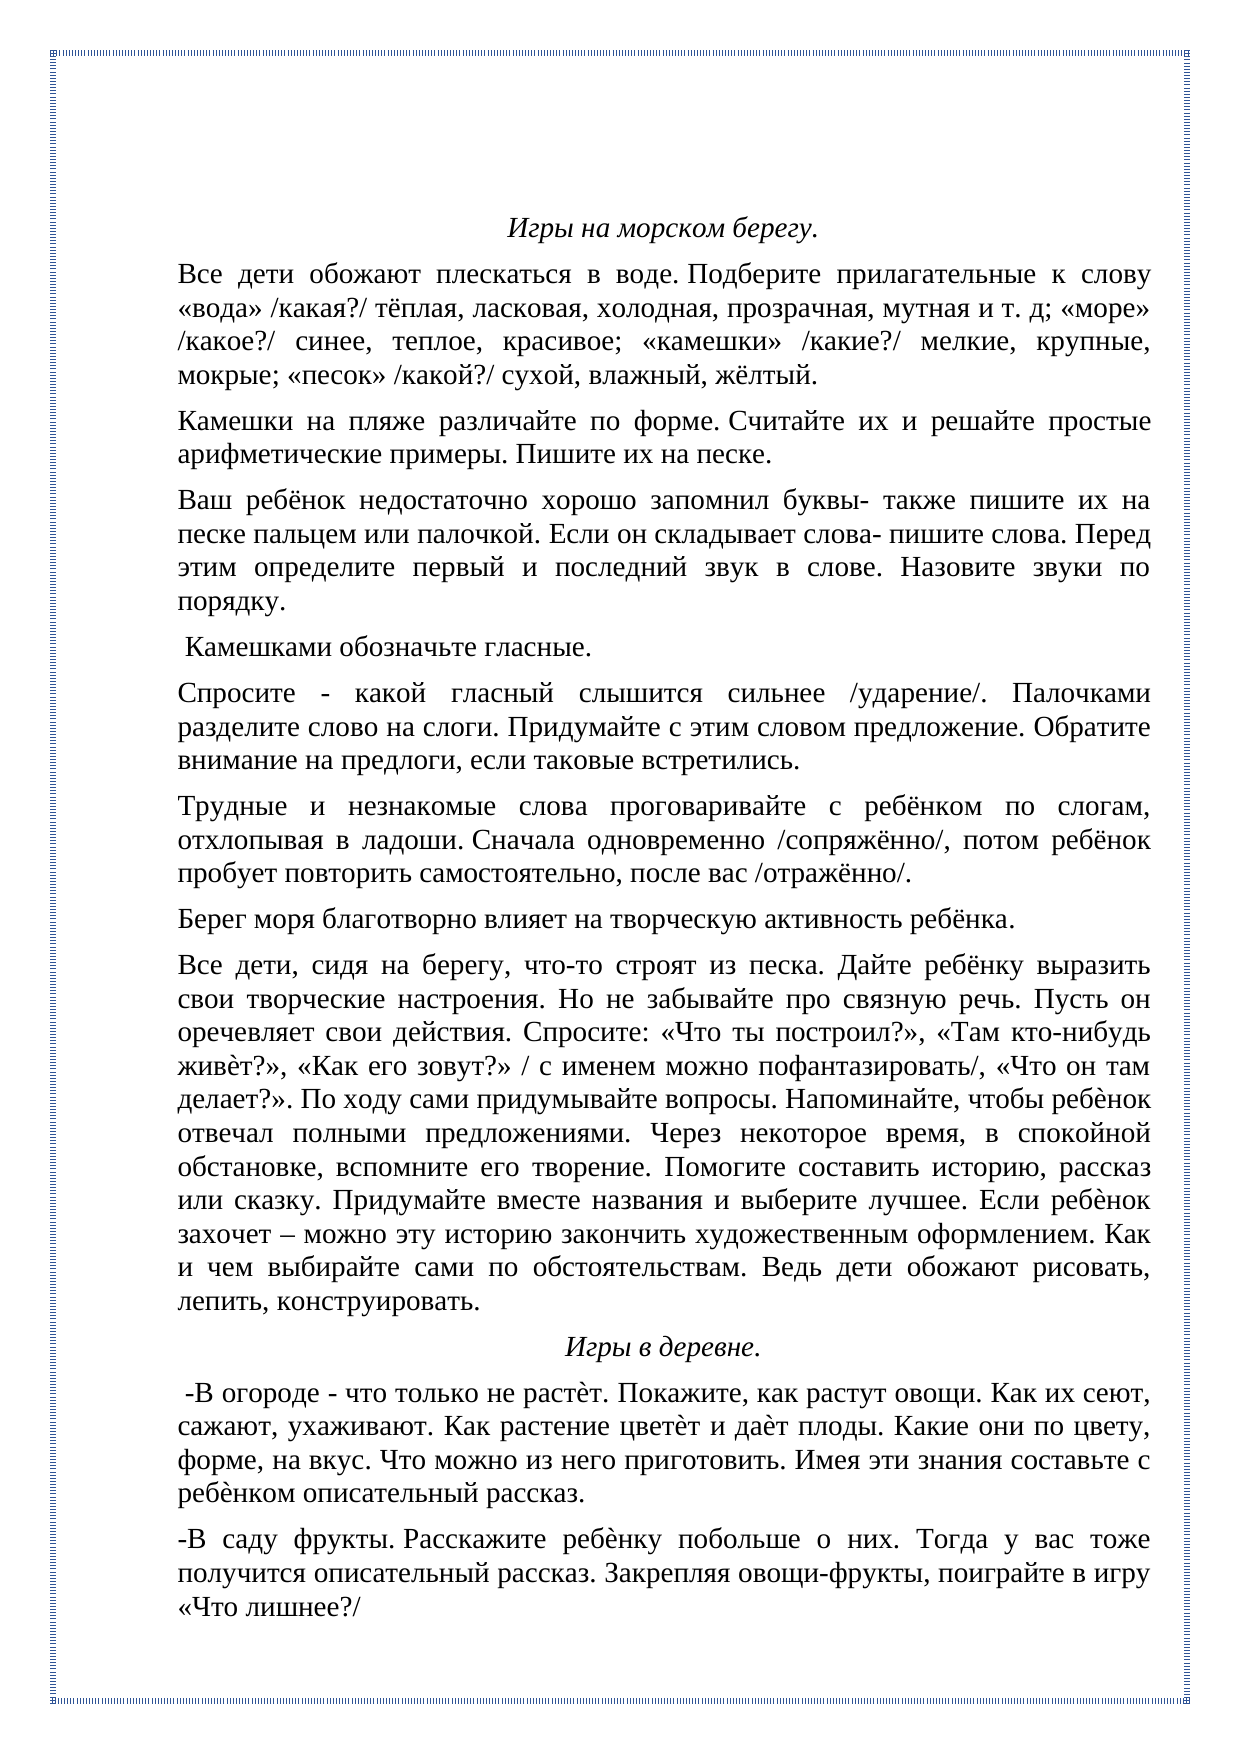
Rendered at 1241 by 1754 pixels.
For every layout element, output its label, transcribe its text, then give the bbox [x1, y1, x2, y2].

text Берег моря благотворно влияет на творческую активность ребёнка. [177, 901, 1152, 935]
text Спросите - какой гласный слышится сильнее /ударение/. Палочками разделите слово на слоги. Придумайте с этим словом предложение. Обратите внимание на предлоги, если таковые встретились. [177, 675, 1152, 776]
text Камешками обозначьте гласные. [177, 629, 1152, 663]
text Все дети, сидя на берегу, что-то строят из песка. Дайте ребёнку выразить свои творческие настроения. Но не забывайте про связную речь. Пусть он оречевляет свои действия. Спросите: «Что ты построил?», «Там кто-нибудь живѐт?», «Как его зовут?» / с именем можно пофантазировать/, «Что он там делает?». По ходу сами придумывайте вопросы. Напоминайте, чтобы ребѐнок отвечал полными предложениями. Через некоторое время, в спокойной обстановке, вспомните его творение. Помогите составить историю, рассказ или сказку. Придумайте вместе названия и выберите лучшее. Если ребѐнок захочет – можно эту историю закончить художественным оформлением. Как и чем выбирайте сами по обстоятельствам. Ведь дети обожают рисовать, лепить, конструировать. [177, 947, 1152, 1316]
text Игры в деревне. [177, 1329, 1152, 1362]
text Трудные и незнакомые слова проговаривайте с ребёнком по слогам, отхлопывая в ладоши. Сначала одновременно /сопряжённо/, потом ребёнок пробует повторить самостоятельно, после вас /отражённо/. [177, 788, 1152, 889]
text Ваш ребёнок недостаточно хорошо запомнил буквы- также пишите их на песке пальцем или палочкой. Если он складывает слова- пишите слова. Перед этим определите первый и последний звук в слове. Назовите звуки по порядку. [177, 482, 1152, 617]
text Игры на морском берегу. [177, 210, 1152, 244]
text -В огороде - что только не растѐт. Покажите, как растут овощи. Как их сеют, сажают, ухаживают. Как растение цветѐт и даѐт плоды. Какие они по цвету, форме, на вкус. Что можно из него приготовить. Имея эти знания составьте с ребѐнком описательный рассказ. [177, 1375, 1152, 1509]
text Камешки на пляже различайте по форме. Считайте их и решайте простые арифметические примеры. Пишите их на песке. [177, 403, 1152, 470]
text -В саду фрукты. Расскажите ребѐнку побольше о них. Тогда у вас тоже получится описательный рассказ. Закрепляя овощи-фрукты, поиграйте в игру «Что лишнее?/ [177, 1522, 1152, 1622]
text Все дети обожают плескаться в воде. Подберите прилагательные к слову «вода» /какая?/ тёплая, ласковая, холодная, прозрачная, мутная и т. д; «море» /какое?/ синее, теплое, красивое; «камешки» /какие?/ мелкие, крупные, мокрые; «песок» /какой?/ сухой, влажный, жёлтый. [177, 256, 1152, 390]
